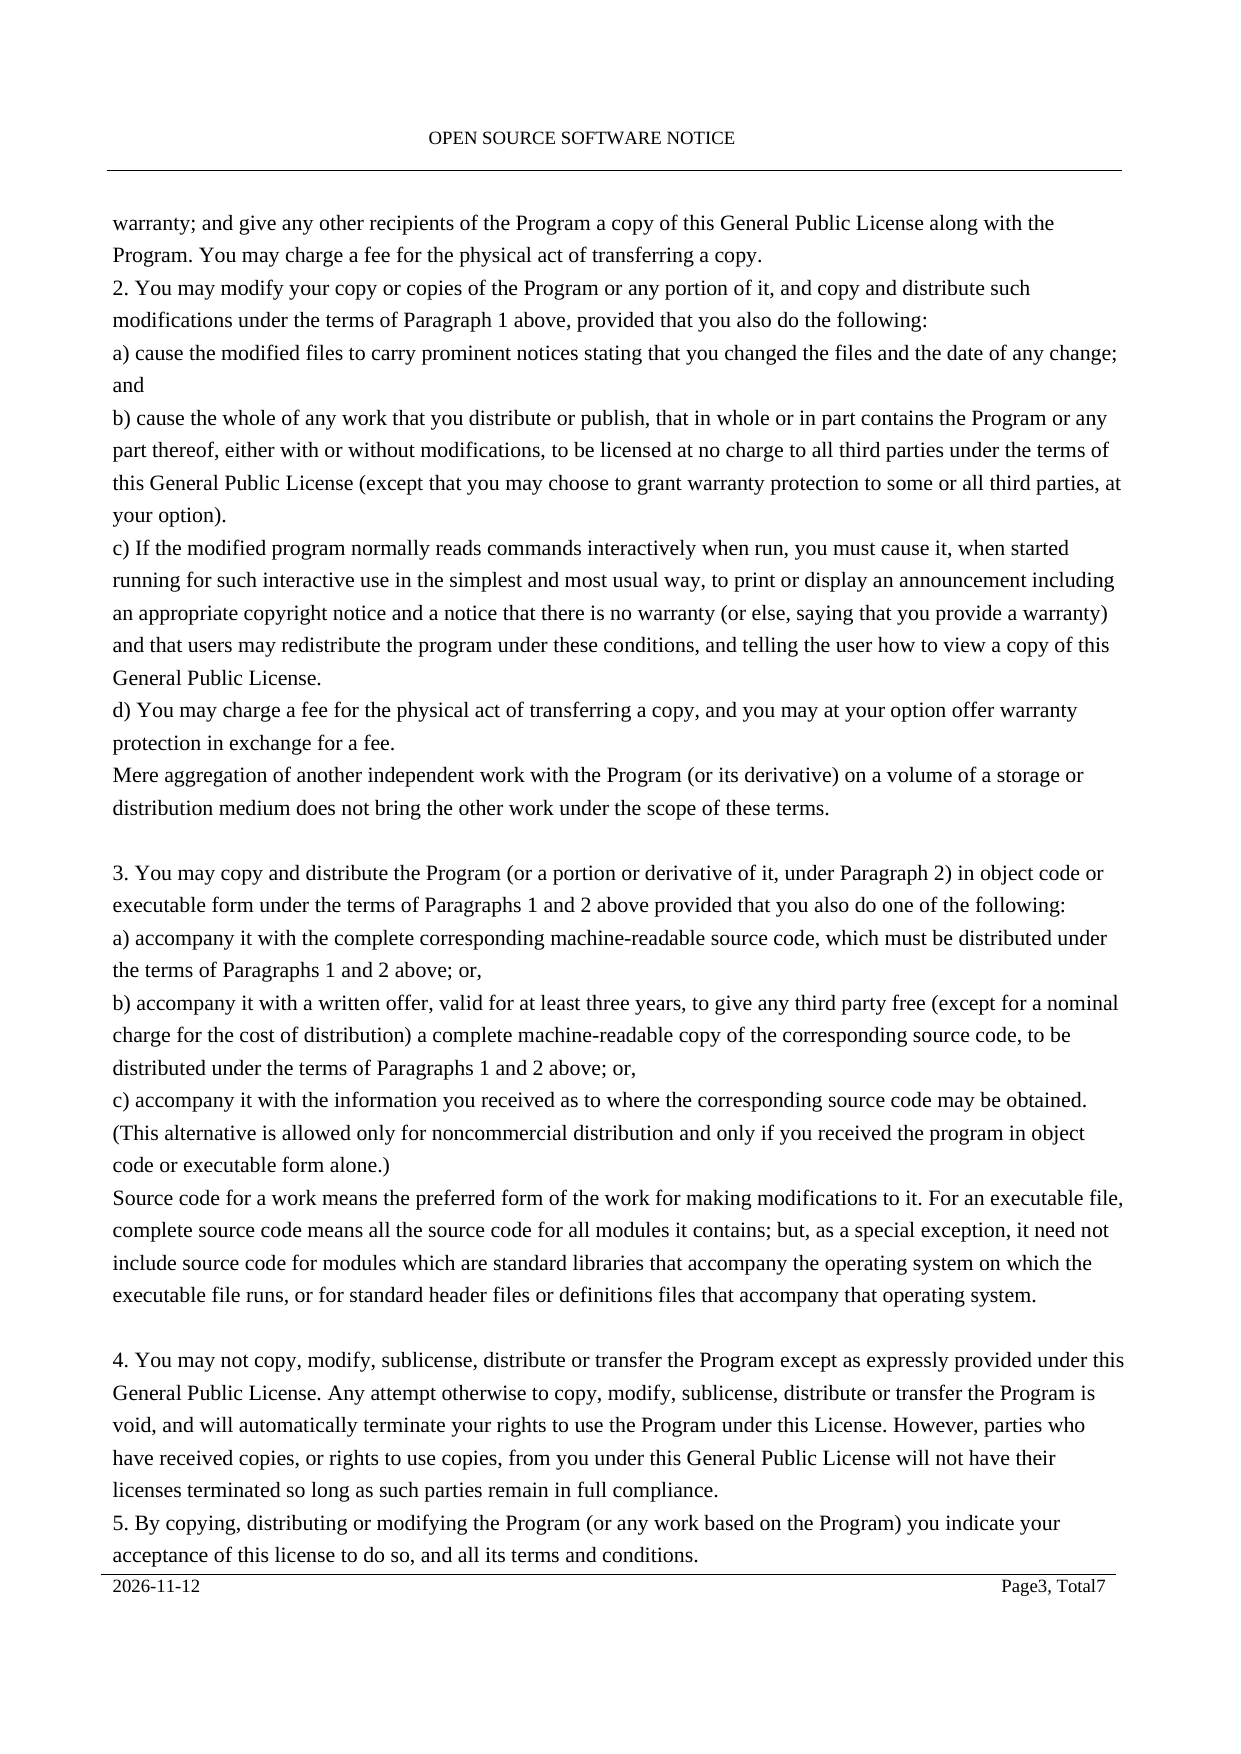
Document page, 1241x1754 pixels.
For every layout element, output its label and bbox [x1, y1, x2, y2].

text [112, 206, 1128, 1571]
